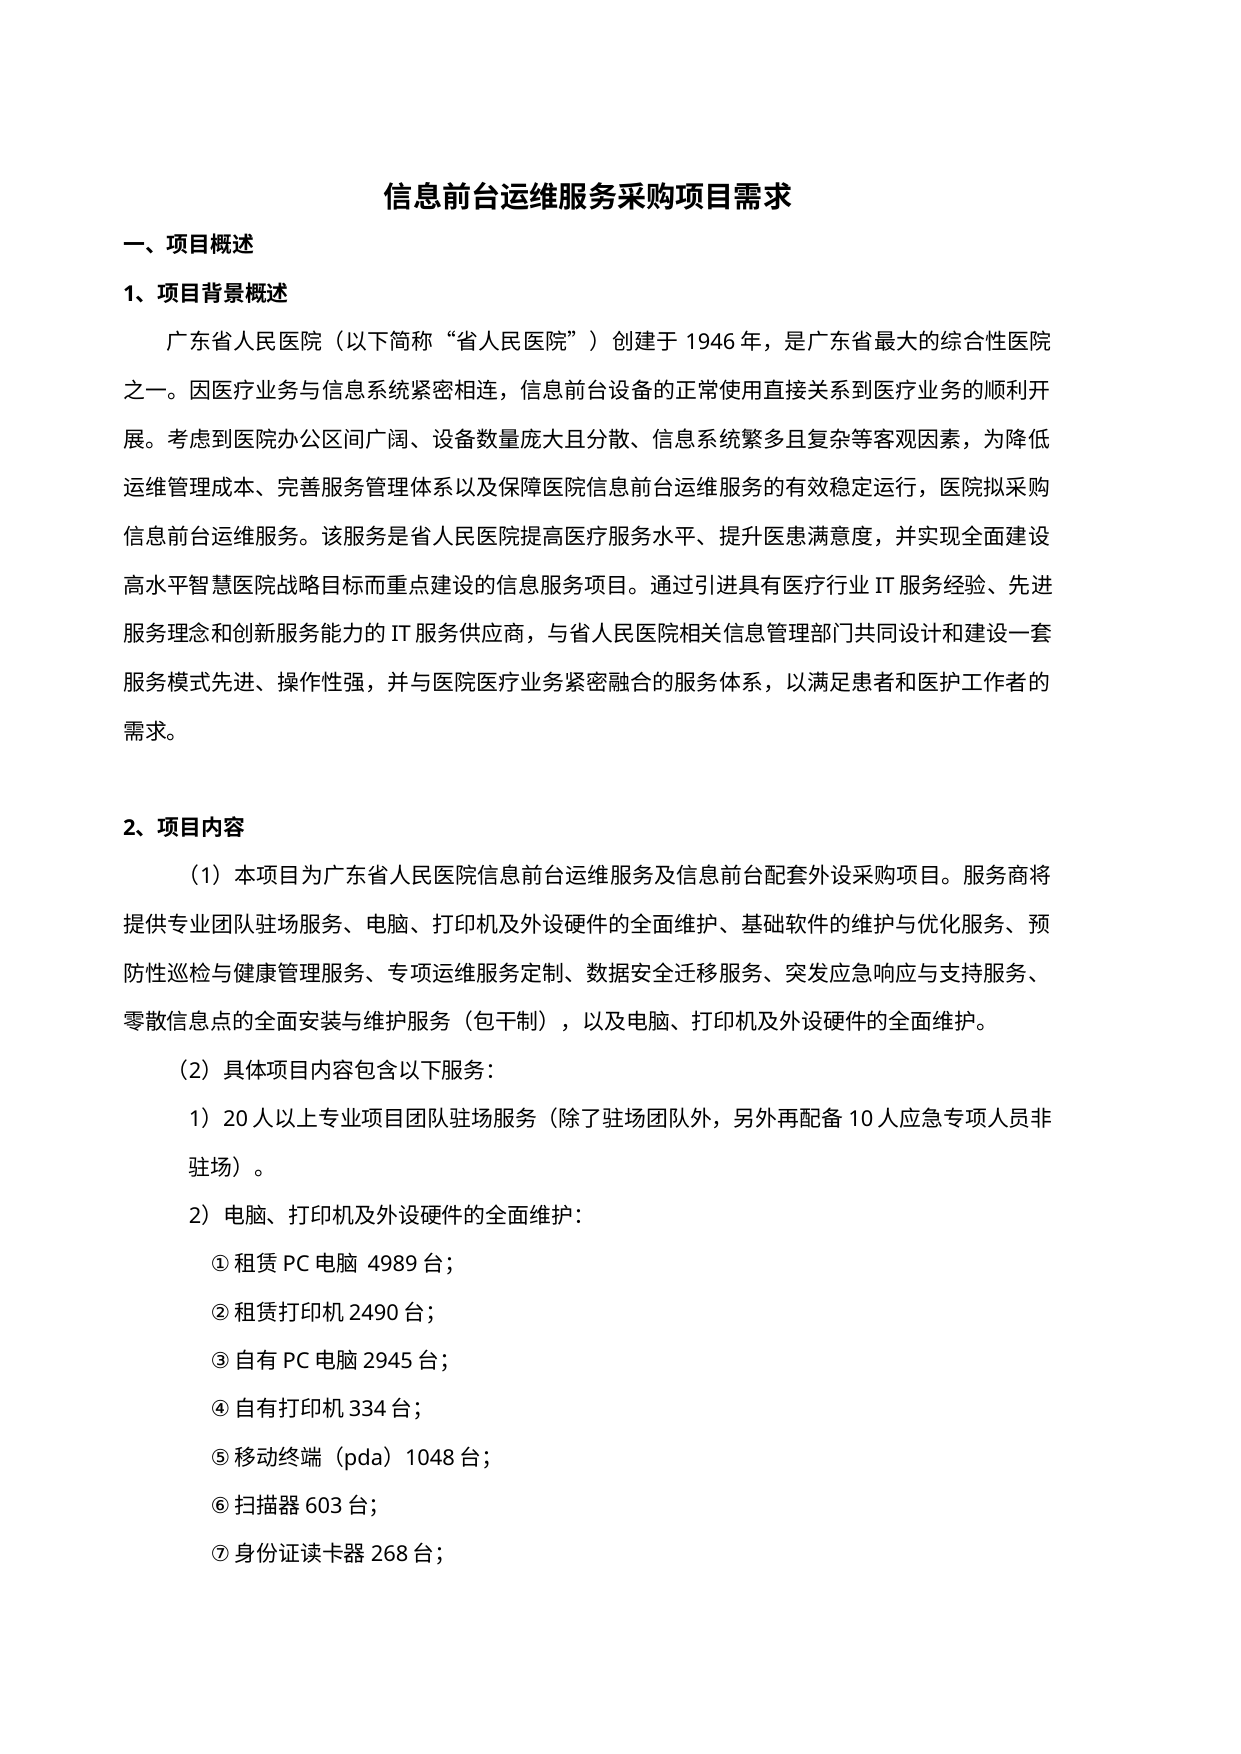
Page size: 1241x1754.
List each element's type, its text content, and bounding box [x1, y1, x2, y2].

text ③自有PC电脑 2945台； [210, 1343, 1053, 1375]
text （1）本项目为广东省人民医院信息前台运维服务及信息前台配套外设采购项目。服务商将提供专业团队驻场服务、电脑、打印机及外设硬件的全面维护、基础软件的维护与优化服务、预防性巡检与健康管理服务、专项运维服务定制、数据安全迁移服务、突发应急响应与支持服务、零散信息点的全面安装与维护服务（包干制），以及电脑、打印机及外设硬件的全面维护。 [123, 858, 1053, 1036]
text ②租赁打印机 2490台； [210, 1294, 1053, 1327]
text 1）20人以上专业项目团队驻场服务（除了驻场团队外，另外再配备10人应急专项人员非驻场）。 [188, 1101, 1053, 1182]
text 信息前台运维服务采购项目需求 [123, 162, 1053, 227]
text 广东省人民医院（以下简称“省人民医院”）创建于1946年，是广东省最大的综合性医院之一。因医疗业务与信息系统紧密相连，信息前台设备的正常使用直接关系到医疗业务的顺利开展。考虑到医院办公区间广阔、设备数量庞大且分散、信息系统繁多且复杂等客观因素，为降低运维管理成本、完善服务管理体系以及保障医院信息前台运维服务的有效稳定运行，医院拟采购信息前台运维服务。该服务是省人民医院提高医疗服务水平、提升医患满意度，并实现全面建设高水平智慧医院战略目标而重点建设的信息服务项目。通过引进具有医疗行业IT服务经验、先进服务理念和创新服务能力的IT服务供应商，与省人民医院相关信息管理部门共同设计和建设一套服务模式先进、操作性强，并与医院医疗业务紧密融合的服务体系，以满足患者和医护工作者的需求。 [123, 324, 1053, 746]
text ⑥扫描器 603台； [210, 1488, 1053, 1520]
text 2）电脑、打印机及外设硬件的全面维护： [188, 1198, 1053, 1230]
text ①租赁PC电脑 4989台； [210, 1246, 1053, 1278]
text ④自有打印机 334台； [210, 1391, 1053, 1423]
text ⑦身份证读卡器 268台； [210, 1536, 1053, 1568]
text 2、项目内容 [123, 809, 1053, 842]
text ⑤移动终端（pda）1048台； [210, 1439, 1053, 1472]
text 一、项目概述 [123, 227, 1053, 259]
text 1、项目背景概述 [123, 275, 1053, 308]
text （2）具体项目内容包含以下服务： [167, 1052, 1053, 1085]
